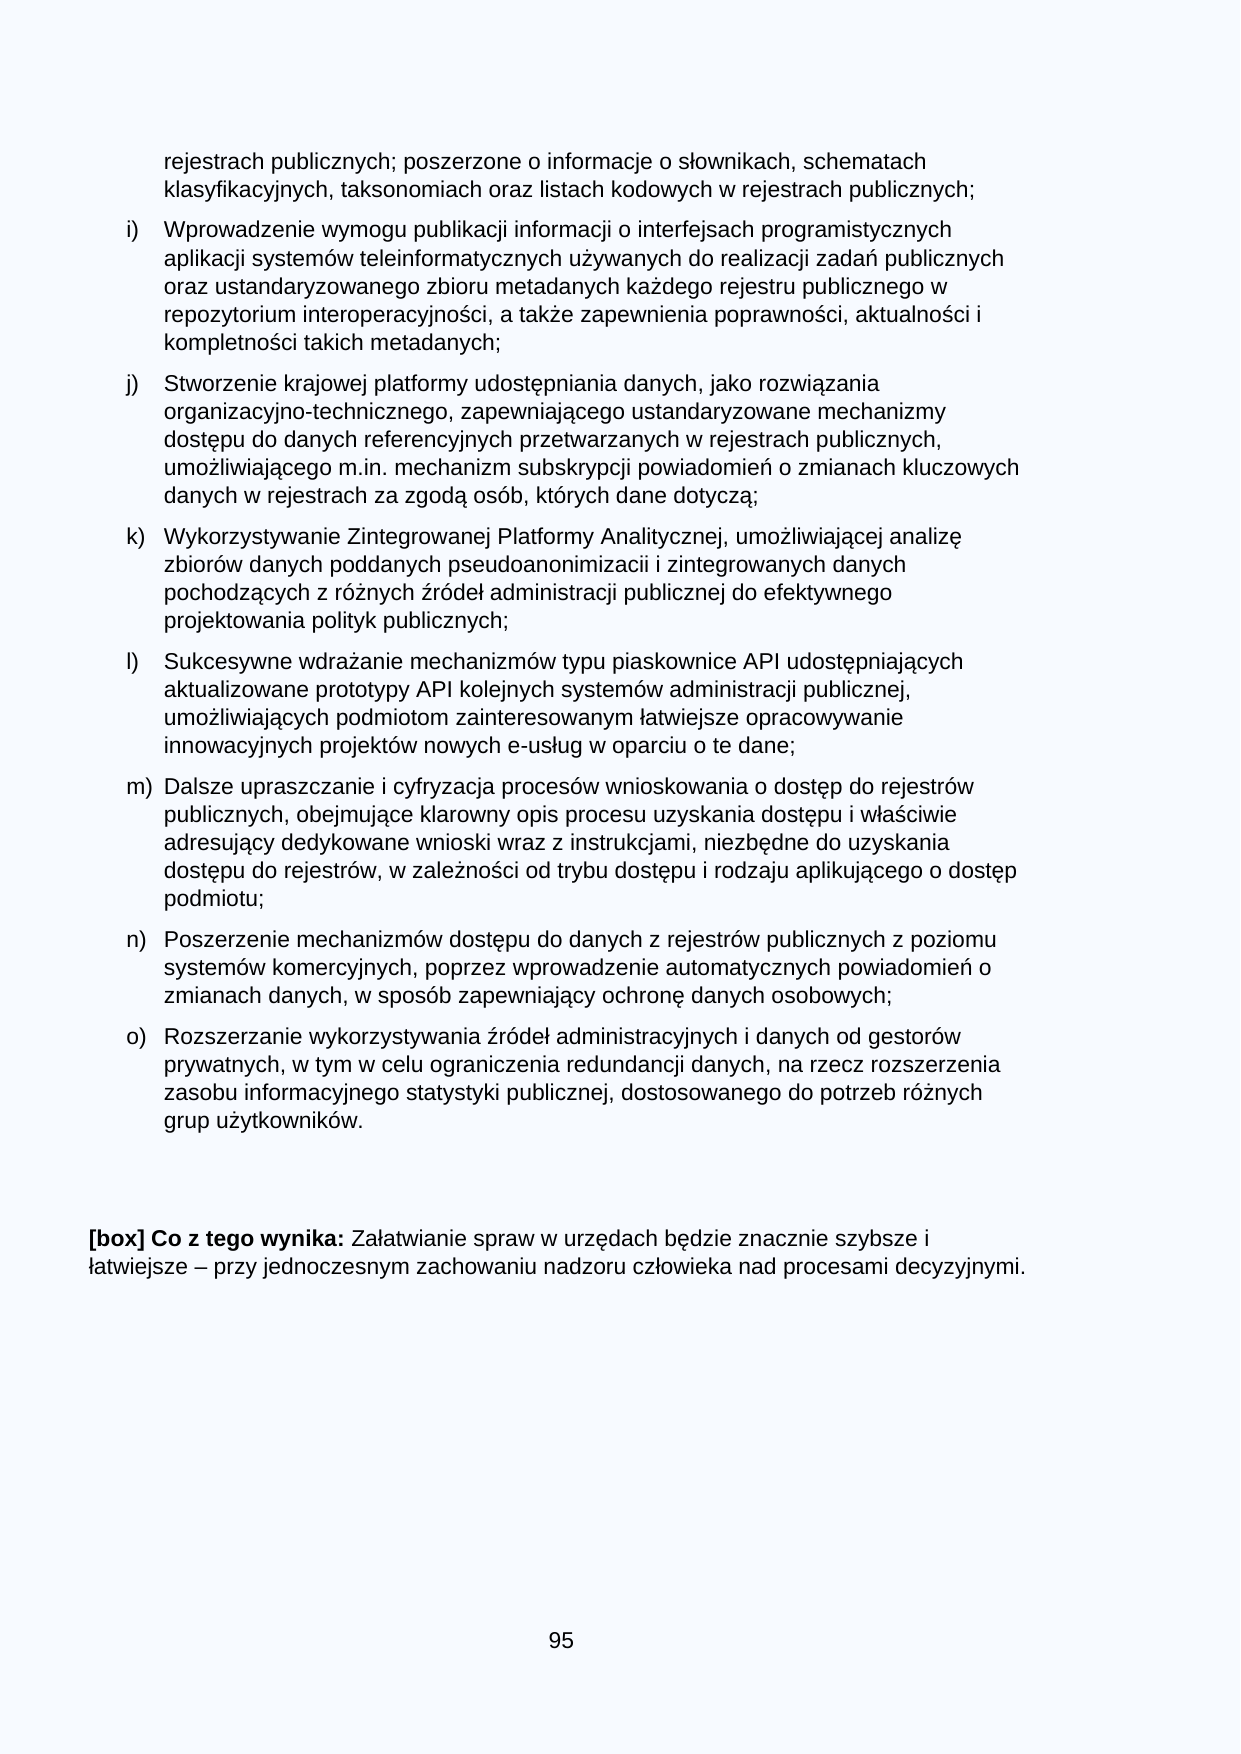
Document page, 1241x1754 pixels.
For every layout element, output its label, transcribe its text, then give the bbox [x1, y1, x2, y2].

list Dalsze upraszczanie i cyfryzacja procesów wnioskowania o dostęp do rejestrów publicznych, obejmujące klarowny opis procesu uzyskania dostępu i właściwie adresujący dedykowane wnioski wraz z instrukcjami, niezbędne do uzyskania dostępu do rejestrów, w zależności od trybu dostępu i rodzaju aplikującego o dostęp podmiotu; [126, 773, 1033, 912]
list Sukcesywne wdrażanie mechanizmów typu piaskownice API udostępniających aktualizowane prototypy API kolejnych systemów administracji publicznej, umożliwiających podmiotom zainteresowanym łatwiejsze opracowywanie innowacyjnych projektów nowych e-usług w oparciu o te dane; [126, 648, 1033, 758]
list Poszerzenie mechanizmów dostępu do danych z rejestrów publicznych z poziomu systemów komercyjnych, poprzez wprowadzenie automatycznych powiadomień o zmianach danych, w sposób zapewniający ochronę danych osobowych; [126, 926, 1033, 1008]
list Wprowadzenie wymogu publikacji informacji o interfejsach programistycznych aplikacji systemów teleinformatycznych używanych do realizacji zadań publicznych oraz ustandaryzowanego zbioru metadanych każdego rejestru publicznego w repozytorium interoperacyjności, a także zapewnienia poprawności, aktualności i kompletności takich metadanych; [126, 216, 1033, 355]
list Stworzenie krajowej platformy udostępniania danych, jako rozwiązania organizacyjno-technicznego, zapewniającego ustandaryzowane mechanizmy dostępu do danych referencyjnych przetwarzanych w rejestrach publicznych, umożliwiającego m.in. mechanizm subskrypcji powiadomień o zmianach kluczowych danych w rejestrach za zgodą osób, których dane dotyczą; [126, 369, 1033, 508]
list Wykorzystywanie Zintegrowanej Platformy Analitycznej, umożliwiającej analizę zbiorów danych poddanych pseudoanonimizacii i zintegrowanych danych pochodzących z różnych źródeł administracji publicznej do efektywnego projektowania polityk publicznych; [126, 523, 1033, 633]
text [box] Co z tego wynika: Załatwianie spraw w urzędach będzie znacznie szybsze i łatwiejsze – przy jednoczesnym zachowaniu nadzoru człowieka nad procesami decyzyjnymi. [89, 1225, 1033, 1279]
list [126, 148, 1033, 202]
list Rozszerzanie wykorzystywania źródeł administracyjnych i danych od gestorów prywatnych, w tym w celu ograniczenia redundancji danych, na rzecz rozszerzenia zasobu informacyjnego statystyki publicznej, dostosowanego do potrzeb różnych grup użytkowników. [126, 1023, 1033, 1133]
